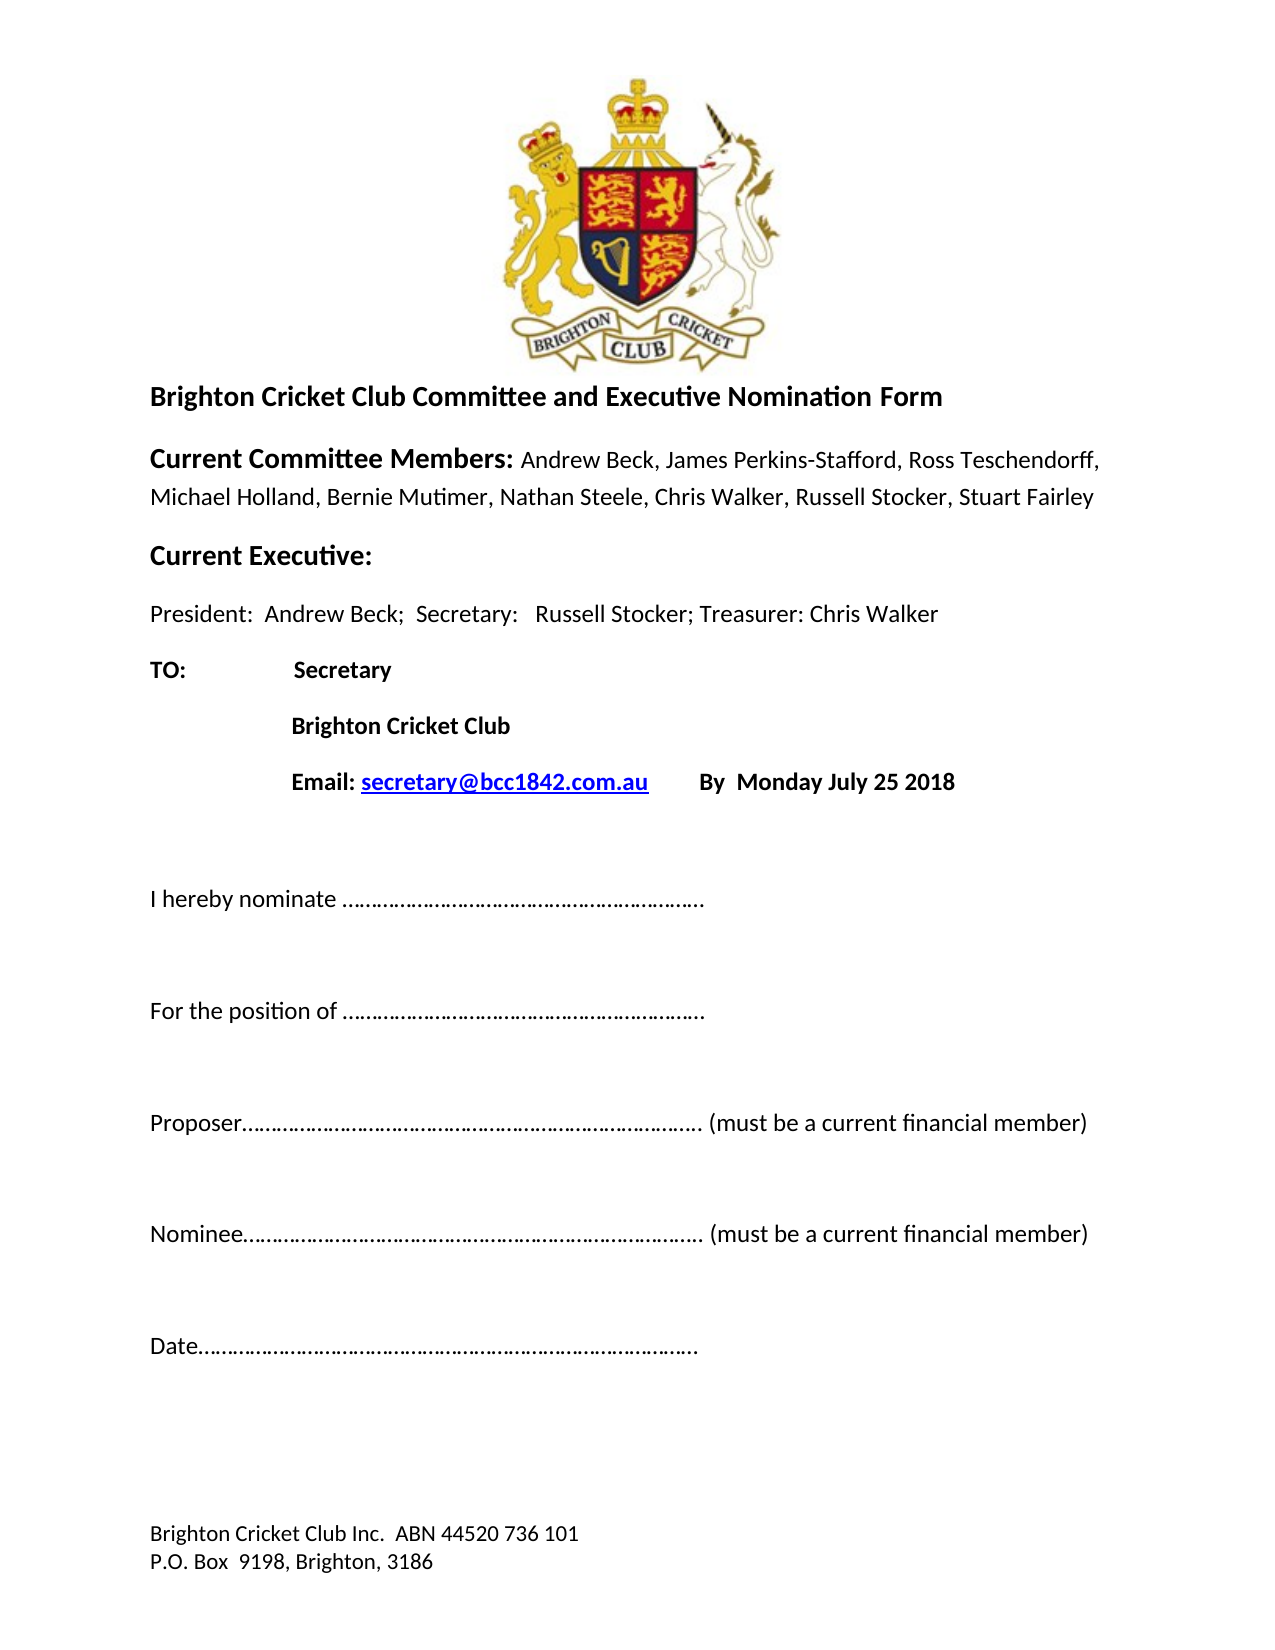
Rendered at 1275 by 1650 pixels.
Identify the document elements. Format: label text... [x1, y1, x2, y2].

text Nominee…………………………………………………………………….. (must be a current financial member) [150, 1218, 1125, 1249]
text Email: secretary@bcc1842.com.au By Monday July 25 2018 [150, 766, 1125, 796]
picture [481, 75, 794, 379]
text TO: Secretary [150, 654, 1125, 685]
text President: Andrew Beck; Secretary: Russell Stocker; Treasurer: Chris Walker [150, 598, 1125, 629]
text Current Committee Members: Andrew Beck, James Perkins-Stafford, Ross Teschendorff, Michael Holland, Bernie Mutimer, Nathan Steele, Chris Walker, Russell Stocker, Stuart Fairley [150, 441, 1125, 511]
text Proposer…………………………………………………………………….. (must be a current financial member) [150, 1107, 1125, 1137]
text Brighton Cricket Club Committee and Executive Nomination Form [150, 378, 1125, 414]
text For the position of ……………………………………………………… [150, 995, 1125, 1026]
text Brighton Cricket Club [150, 710, 1125, 741]
text I hereby nominate ……………………………………………………… [150, 883, 1125, 914]
text Date…………………………………………………………………………… [150, 1330, 1125, 1361]
text Current Executive: [150, 537, 1125, 572]
